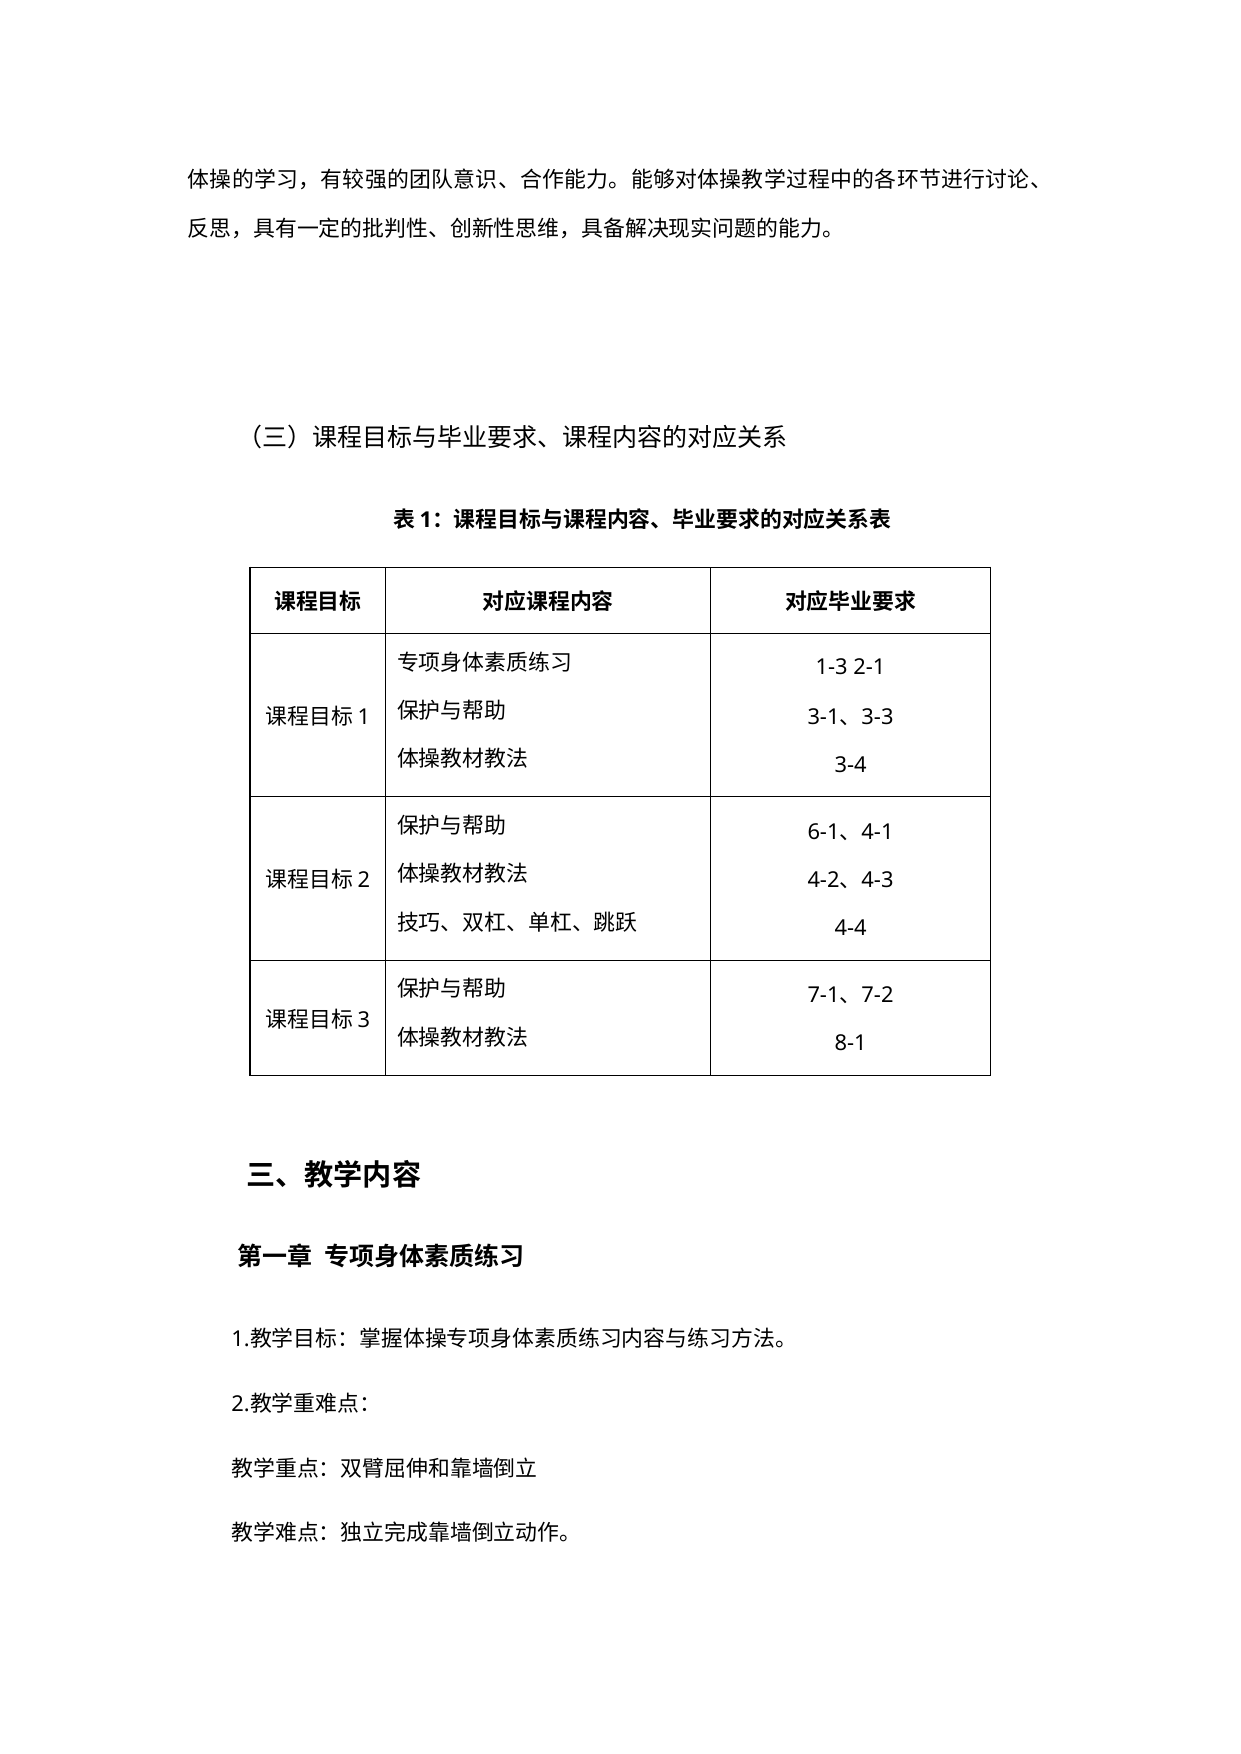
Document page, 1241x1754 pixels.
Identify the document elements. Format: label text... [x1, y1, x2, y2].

table_cell 保护与帮助 体操教材教法 技巧、双杠、单杠、跳跃 [386, 797, 710, 960]
table_cell 专项身体素质练习 保护与帮助 体操教材教法 [386, 634, 710, 796]
table_cell 保护与帮助 体操教材教法 [386, 961, 710, 1074]
table_cell 1-3 2-1 3-1、3-3 3-4 [711, 634, 990, 796]
text 表1：课程目标与课程内容、毕业要求的对应关系表 [187, 502, 1053, 534]
text （三）课程目标与毕业要求、课程内容的对应关系 [187, 403, 1053, 468]
text 三、教学内容 [187, 1141, 1053, 1206]
text 2.教学重难点： [231, 1386, 1053, 1418]
text 第一章 专项身体素质练习 [187, 1222, 1053, 1287]
text 1.教学目标：掌握体操专项身体素质练习内容与练习方法。 [187, 1321, 1053, 1354]
table_cell 课程目标2 [251, 797, 385, 960]
table_header 对应课程内容 [386, 568, 710, 633]
text 教学重点：双臂屈伸和靠墙倒立 [231, 1450, 1053, 1483]
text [187, 162, 1053, 243]
table_cell 课程目标3 [251, 961, 385, 1074]
table_cell 6-1、4-1 4-2、4-3 4-4 [711, 797, 990, 960]
table_header 课程目标 [251, 568, 385, 633]
table_cell 课程目标1 [251, 634, 385, 796]
table_cell 7-1、7-2 8-1 [711, 961, 990, 1074]
table_header 对应毕业要求 [711, 568, 990, 633]
text 教学难点：独立完成靠墙倒立动作。 [231, 1515, 1053, 1547]
